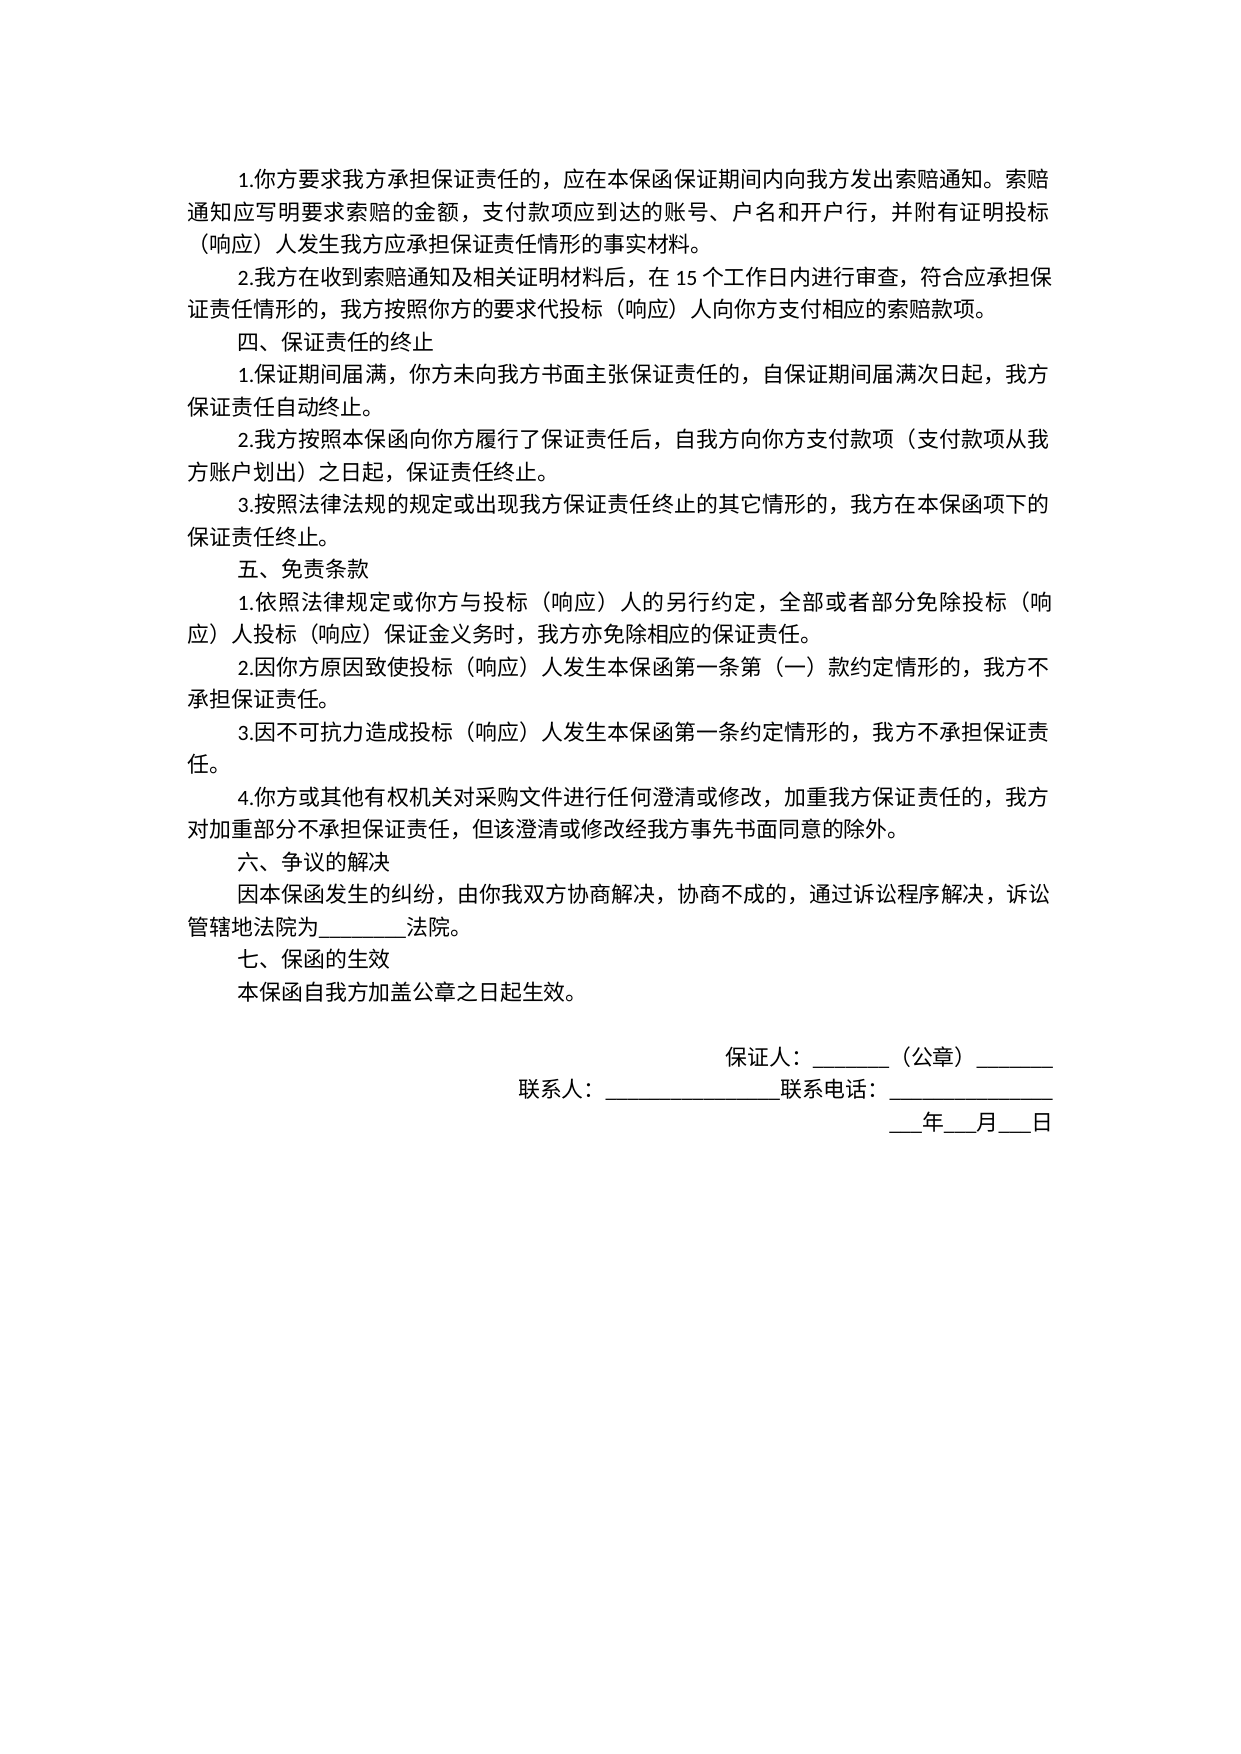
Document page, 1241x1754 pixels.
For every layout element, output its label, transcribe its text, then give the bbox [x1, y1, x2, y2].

text ___年___月___日 [187, 1104, 1053, 1137]
text 1.你方要求我方承担保证责任的，应在本保函保证期间内向我方发出索赔通知。索赔通知应写明要求索赔的金额，支付款项应到达的账号、户名和开户行，并附有证明投标（响应）人发生我方应承担保证责任情形的事实材料。 [187, 162, 1053, 259]
text 2.我方在收到索赔通知及相关证明材料后，在15个工作日内进行审查，符合应承担保证责任情形的，我方按照你方的要求代投标（响应）人向你方支付相应的索赔款项。 [187, 259, 1053, 324]
text 3.因不可抗力造成投标（响应）人发生本保函第一条约定情形的，我方不承担保证责任。 [187, 714, 1053, 779]
text 四、保证责任的终止 [187, 324, 1053, 357]
text 4.你方或其他有权机关对采购文件进行任何澄清或修改，加重我方保证责任的，我方对加重部分不承担保证责任，但该澄清或修改经我方事先书面同意的除外。 [187, 779, 1053, 844]
text 六、争议的解决 [187, 844, 1053, 877]
text 1.依照法律规定或你方与投标（响应）人的另行约定，全部或者部分免除投标（响应）人投标（响应）保证金义务时，我方亦免除相应的保证责任。 [187, 584, 1053, 649]
text 保证人：_______（公章）_______ [187, 1039, 1053, 1072]
text 2.因你方原因致使投标（响应）人发生本保函第一条第（一）款约定情形的，我方不承担保证责任。 [187, 649, 1053, 714]
text 本保函自我方加盖公章之日起生效。 [187, 974, 1053, 1007]
text 1.保证期间届满，你方未向我方书面主张保证责任的，自保证期间届满次日起，我方保证责任自动终止。 [187, 357, 1053, 422]
text 3.按照法律法规的规定或出现我方保证责任终止的其它情形的，我方在本保函项下的保证责任终止。 [187, 487, 1053, 552]
text 因本保函发生的纠纷，由你我双方协商解决，协商不成的，通过诉讼程序解决，诉讼管辖地法院为________法院。 [187, 877, 1053, 942]
text 七、保函的生效 [187, 942, 1053, 974]
text 五、免责条款 [187, 552, 1053, 584]
text 2.我方按照本保函向你方履行了保证责任后，自我方向你方支付款项（支付款项从我方账户划出）之日起，保证责任终止。 [187, 422, 1053, 487]
text 联系人：________________联系电话：_______________ [187, 1072, 1053, 1104]
